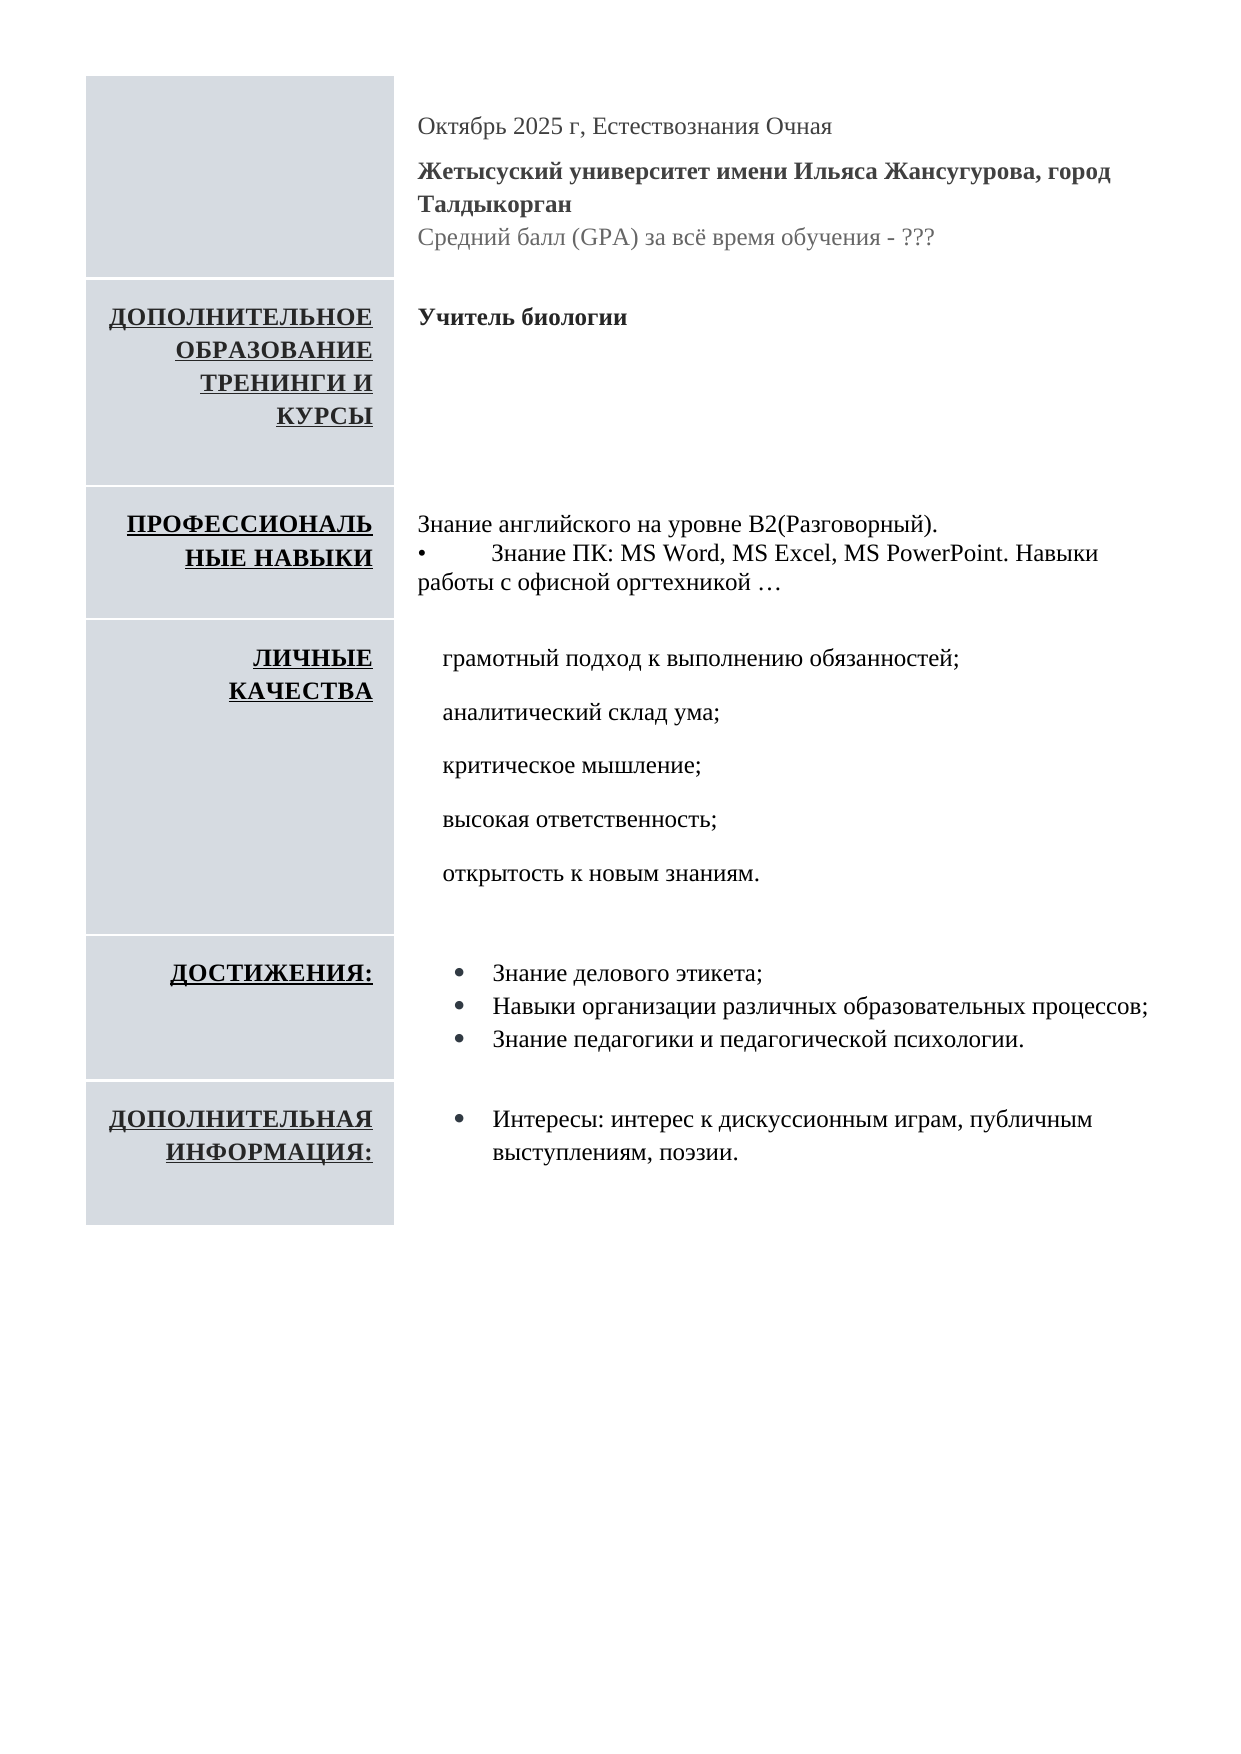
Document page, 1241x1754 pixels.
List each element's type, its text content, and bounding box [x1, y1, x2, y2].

table_cell ЛИЧНЫЕ КАЧЕСТВА [86, 620, 394, 934]
table_cell ДОПОЛНИТЕЛЬНОЕ ОБРАЗОВАНИЕ ТРЕНИНГИ И КУРСЫ [86, 280, 394, 485]
table_cell грамотный подход к выполнению обязанностей; аналитический склад ума; критическое мышление; высокая ответственность; открытость к новым знаниям. [396, 620, 1194, 934]
table_cell Учитель биологии [396, 280, 1194, 485]
table_cell ДОПОЛНИТЕЛЬНАЯ ИНФОРМАЦИЯ: [86, 1082, 394, 1225]
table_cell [396, 76, 1194, 277]
table_cell Знание английского на уровне B2(Разговорный). • Знание ПК: MS Word, MS Excel, MS PowerPoint. Навыки работы с офисной оргтехникой … [396, 487, 1194, 618]
table_cell ОБРАЗОВАНИЕ [86, 76, 394, 277]
table_cell ДОСТИЖЕНИЯ: [86, 936, 394, 1079]
table_cell Интересы: интерес к дискуссионным играм, публичным выступлениям, поэзии. [396, 1082, 1194, 1225]
table_cell Знание делового этикета; Навыки организации различных образовательных процессов; Знание педагогики и педагогической психологии. [396, 936, 1194, 1079]
table_cell ПРОФЕССИОНАЛЬНЫЕ НАВЫКИ [86, 487, 394, 618]
